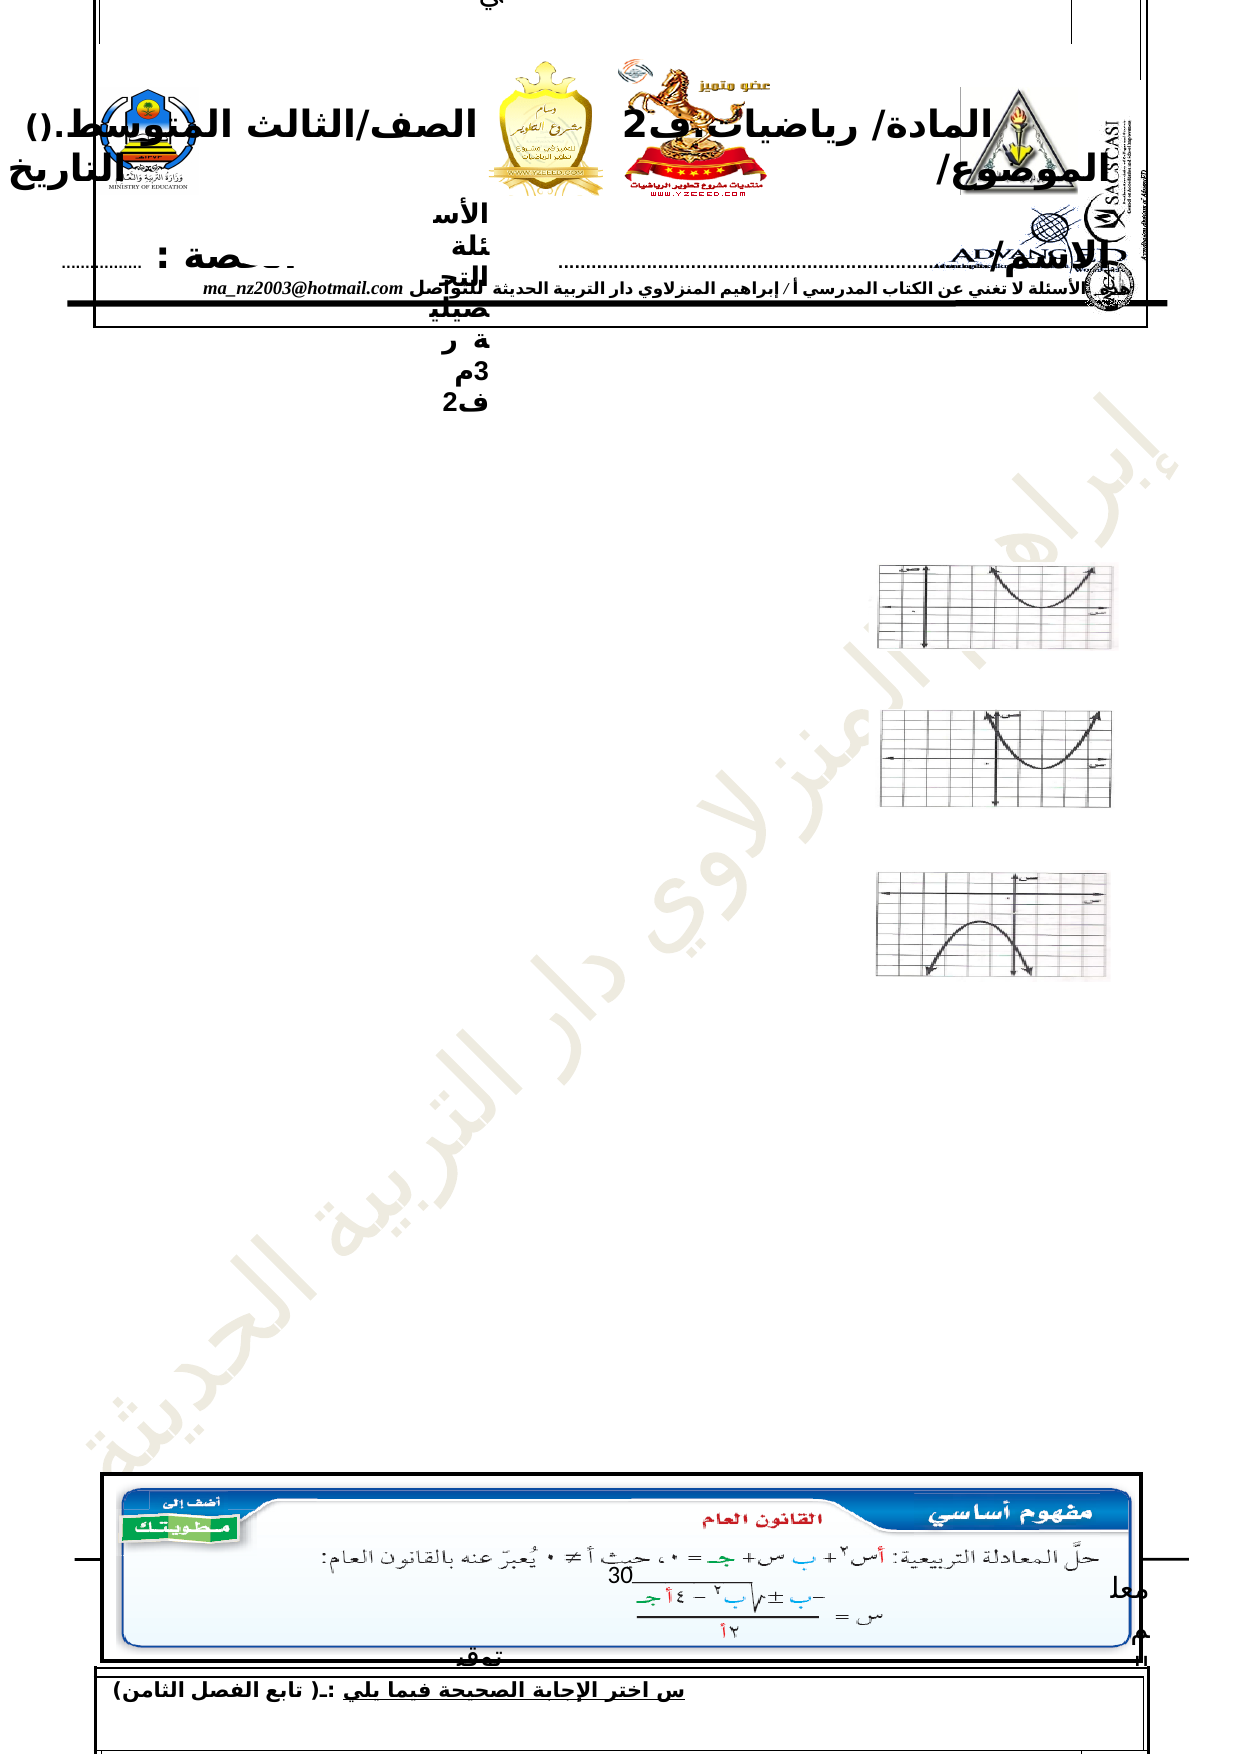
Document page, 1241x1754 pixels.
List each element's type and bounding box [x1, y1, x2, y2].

picture [875, 870, 1111, 982]
picture [96, 87, 199, 195]
picture [488, 60, 603, 196]
picture [616, 58, 778, 199]
picture [868, 709, 1119, 810]
picture [960, 87, 1146, 316]
picture [1148, 109, 1157, 316]
picture [1076, 254, 1080, 264]
picture [868, 562, 1119, 651]
picture [116, 1481, 1135, 1655]
